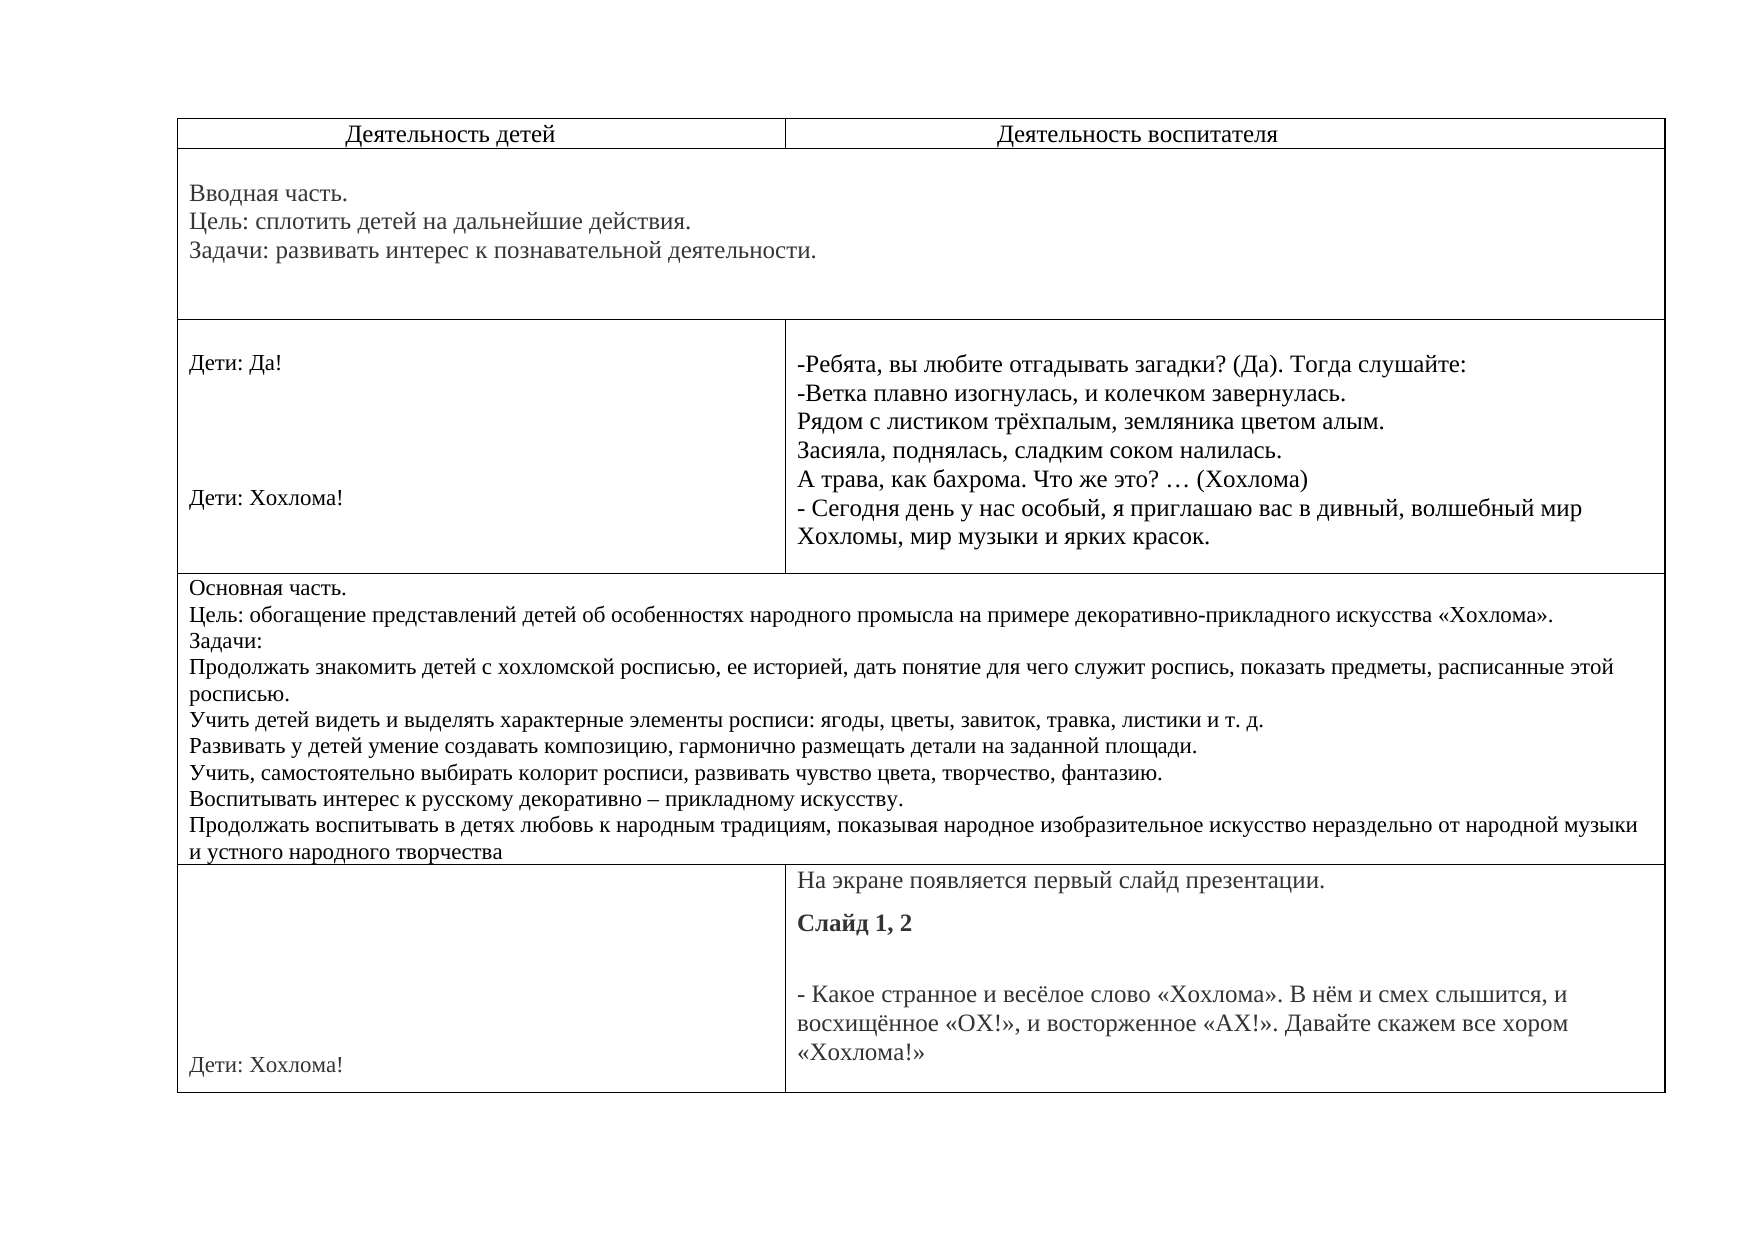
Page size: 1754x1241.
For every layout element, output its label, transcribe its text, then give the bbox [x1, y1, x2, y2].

table_header Деятельность воспитателя [786, 119, 1664, 148]
table_cell Дети: Да! Дети: Хохлома! [178, 320, 785, 573]
table_cell Основная часть. Цель: обогащение представлений детей об особенностях народного промысла на примере декоративно-прикладного искусства «Хохлома». Задачи: Продолжать знакомить детей с хохломской росписью, ее историей, дать понятие для чего служит роспись, показать предметы, расписанные этой росписью. Учить детей видеть и выделять характерные элементы росписи: ягоды, цветы, завиток, травка, листики и т. д. Развивать у детей умение создавать композицию, гармонично размещать детали на заданной площади. Учить, самостоятельно выбирать колорит росписи, развивать чувство цвета, творчество, фантазию. Воспитывать интерес к русскому декоративно – прикладному искусству. Продолжать воспитывать в детях любовь к народным традициям, показывая народное изобразительное искусство нераздельно от народной музыки и устного народного творчества [178, 574, 1664, 864]
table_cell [178, 865, 785, 1092]
table_cell -Ребята, вы любите отгадывать загадки? (Да). Тогда слушайте: -Ветка плавно изогнулась, и колечком завернулась. Рядом с листиком трёхпалым, земляника цветом алым. Засияла, поднялась, сладким соком налилась. А трава, как бахрома. Что же это? … (Хохлома) - Сегодня день у нас особый, я приглашаю вас в дивный, волшебный мир Хохломы, мир музыки и ярких красок. [786, 320, 1664, 573]
table_cell Вводная часть. Цель: сплотить детей на дальнейшие действия. Задачи: развивать интерес к познавательной деятельности. [178, 149, 1664, 319]
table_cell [786, 865, 1664, 1092]
table_header Деятельность детей [178, 119, 785, 148]
